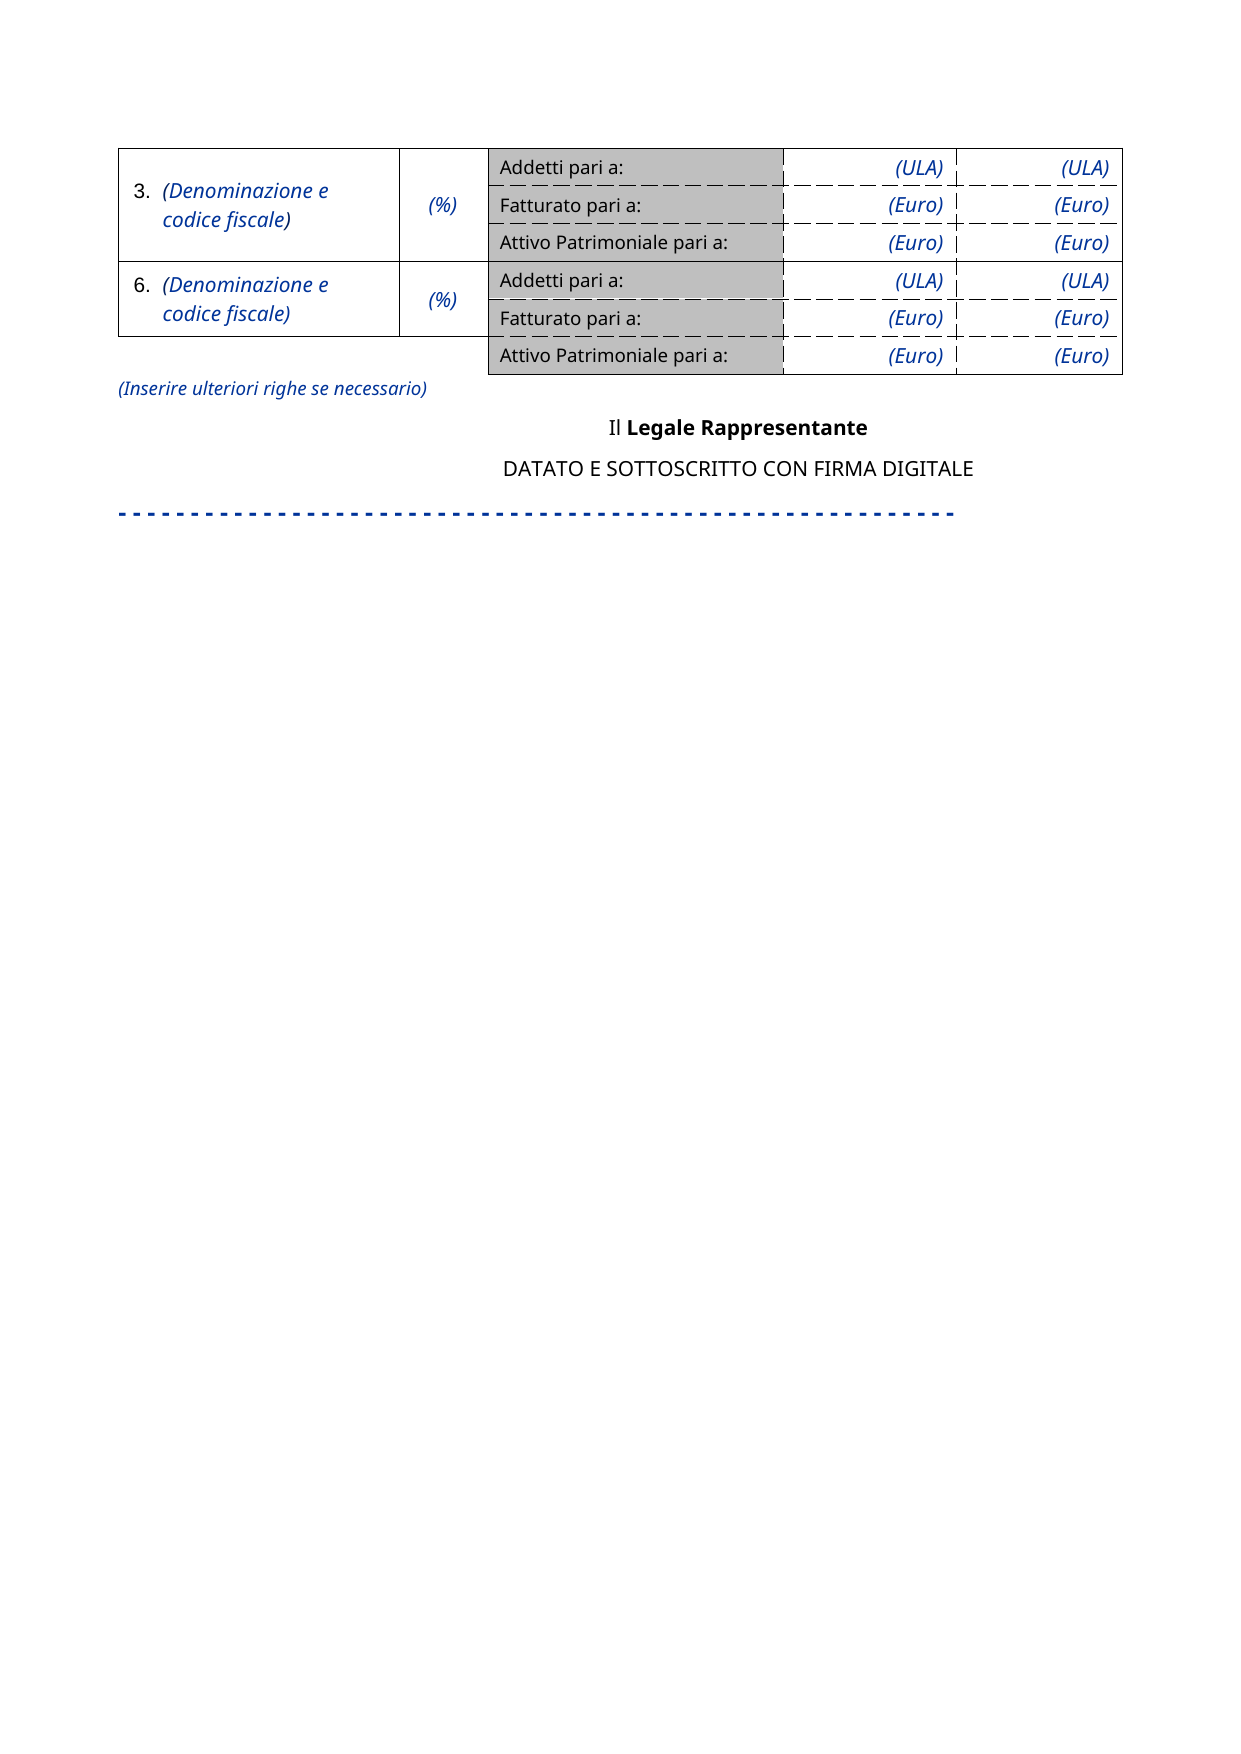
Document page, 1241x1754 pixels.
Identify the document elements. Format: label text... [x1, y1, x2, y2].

table_cell Attivo Patrimoniale pari a: [489, 336, 783, 374]
table_cell (ULA) [957, 262, 1122, 298]
table_cell (ULA) [784, 149, 957, 185]
table_cell (Euro) [784, 299, 957, 336]
table_cell (ULA) [957, 149, 1122, 185]
table_cell (Euro) [957, 223, 1122, 261]
table_cell (Euro) [784, 336, 957, 374]
table_cell Addetti pari a: [489, 262, 783, 298]
text (Inserire ulteriori righe se necessario) [118, 375, 1122, 400]
table_cell (Euro) [957, 299, 1122, 336]
table_cell Attivo Patrimoniale pari a: [489, 223, 783, 261]
table_cell (Euro) [784, 223, 957, 261]
table_cell (Euro) [784, 185, 957, 223]
table_cell Fatturato pari a: [489, 185, 783, 223]
table_cell (%) [400, 149, 488, 261]
table_cell Addetti pari a: [489, 149, 783, 185]
text DATATO E SOTTOSCRITTO CON FIRMA DIGITALE [354, 454, 1122, 482]
table_cell (%) [400, 262, 488, 336]
text Il Legale Rappresentante [354, 413, 1122, 441]
table_cell (Denominazione e codice fiscale) [119, 149, 399, 261]
table_cell (Euro) [957, 336, 1122, 374]
table_cell (Euro) [957, 185, 1122, 223]
table_cell Fatturato pari a: [489, 299, 783, 336]
text - - - - - - - - - - - - - - - - - - - - - - - - - - - - - - - - - - - - - - - - - - - - - - - - - - - - - - - - - - [118, 495, 1122, 529]
table_cell (ULA) [784, 262, 957, 298]
table_cell (Denominazione e codice fiscale) [119, 262, 399, 336]
